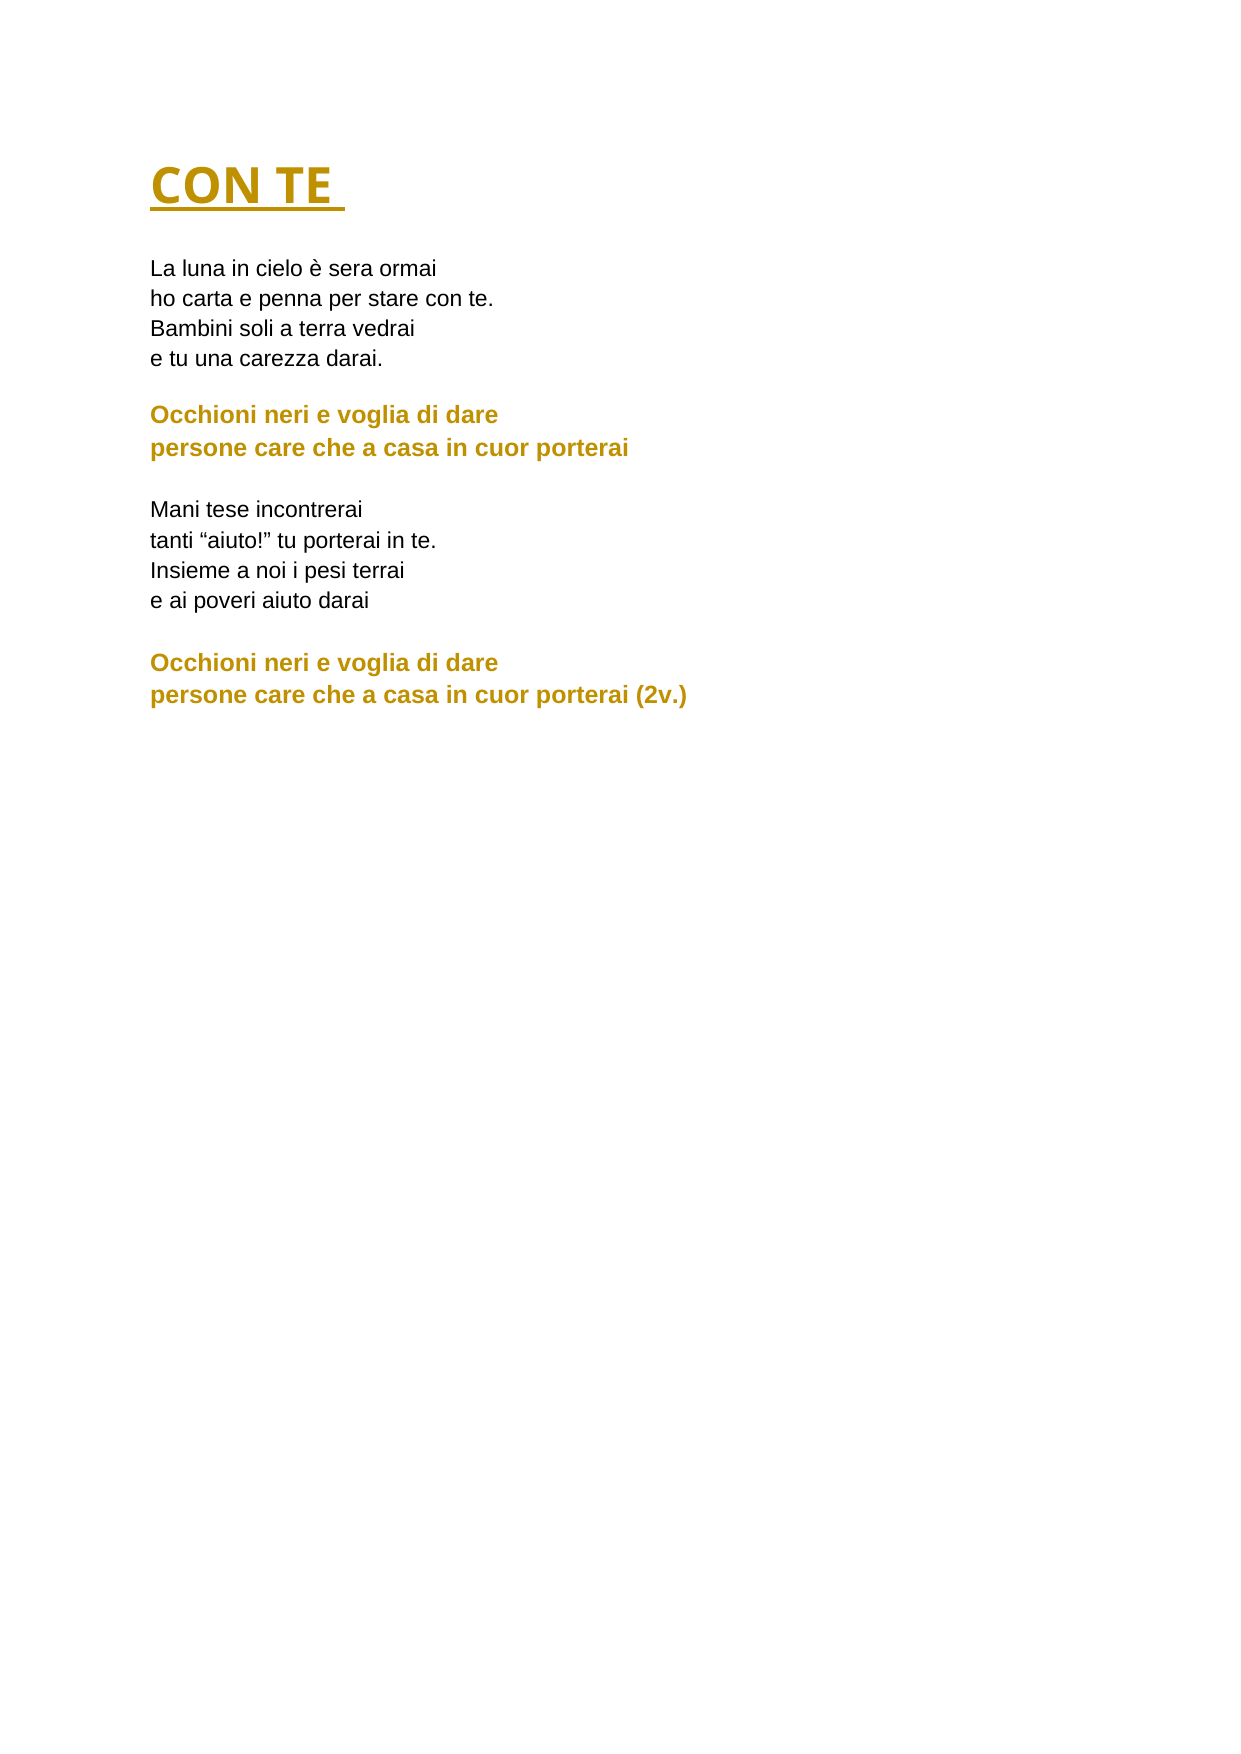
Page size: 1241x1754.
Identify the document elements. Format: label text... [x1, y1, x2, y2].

subtitle Occhioni neri e voglia di dare [150, 400, 1090, 429]
text Occhioni neri e voglia di dare [150, 647, 1090, 676]
text tanti “aiuto!” tu porterai in te. [150, 527, 1090, 553]
subtitle persone care che a casa in cuor porterai [150, 433, 1090, 462]
text persone care che a casa in cuor porterai (2v.) [150, 681, 1090, 709]
title CON TE [150, 150, 1090, 218]
text Insieme a noi i pesi terrai [150, 557, 1090, 583]
text Mani tese incontrerai [150, 496, 1090, 523]
text ho carta e penna per stare con te. [150, 285, 1090, 311]
text La luna in cielo è sera ormai [150, 254, 1090, 281]
text e ai poveri aiuto darai [150, 587, 1090, 613]
text e tu una carezza darai. [150, 345, 1090, 372]
text Bambini soli a terra vedrai [150, 315, 1090, 341]
